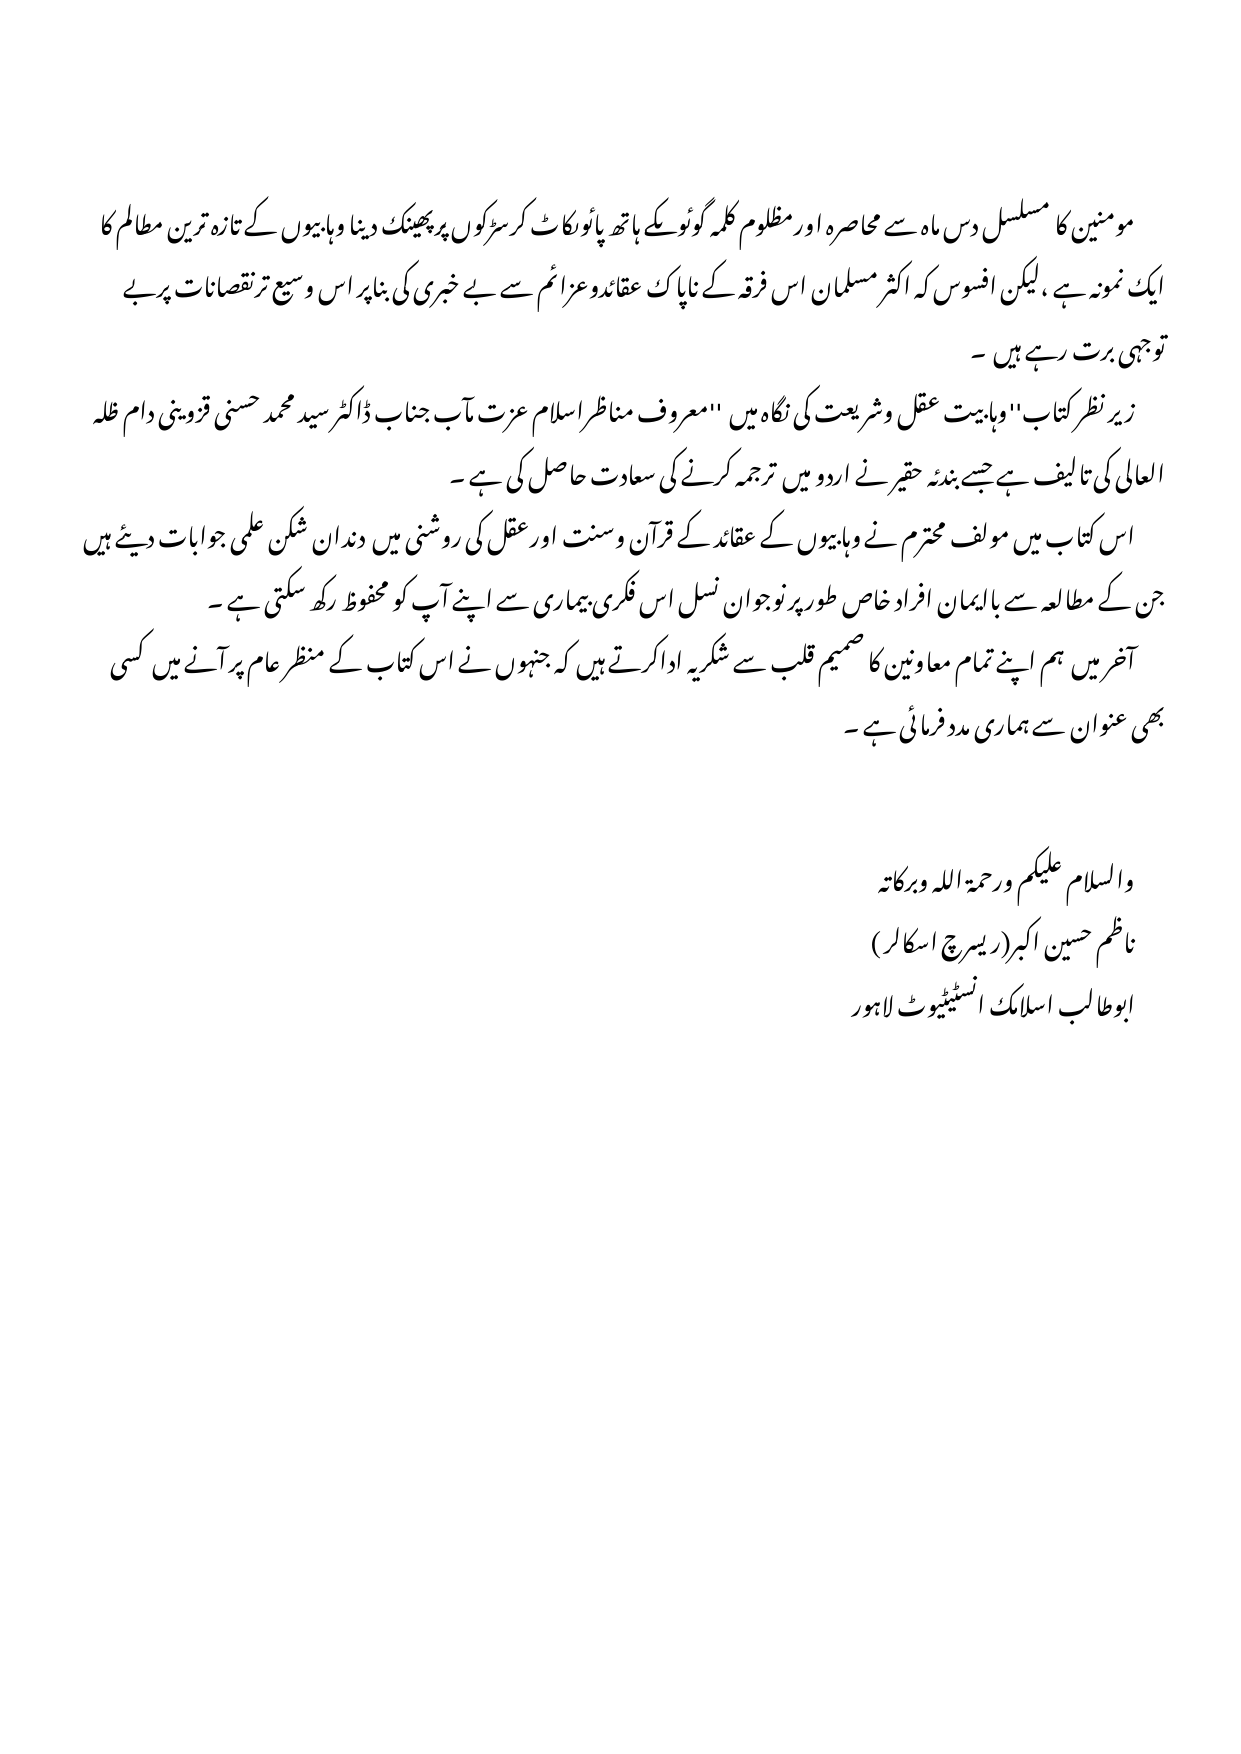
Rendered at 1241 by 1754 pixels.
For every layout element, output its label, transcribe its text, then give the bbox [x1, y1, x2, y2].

text زیر نظر کتاب''وہابیت عقل وشریعت کی نگاہ میں ''معروف مناظراسلام عزت مآب جناب ڈاکٹر سید محمد حسنی قزوینی دام ظلہ العالی کی تالیف ہے جسے بندئہ حقیر نے اردو میں ترجمہ کرنے کی سعادت حاصل کی ہے ۔ [75, 375, 1165, 500]
text آخر میں ہم اپنے تمام معاونین کا صمیم قلب سے شکریہ اداکرتے ہیں کہ جنہوں نے اس کتاب کے منظر عام پر آنے میں کسی بھی عنوان سے ہماری مدد فرمائی ہے ۔ [75, 625, 1165, 750]
text ناظم حسین اکبر(ریسرچ اسکالر ) [75, 906, 1165, 969]
text والسلام علیکم ورحمة اللہ وبرکاتہ [75, 844, 1165, 906]
text مومنین کا مسلسل دس ماہ سے محاصرہ اورمظلوم کلمہ گوئوںکے ہاتھ پائوںکاٹ کرسڑکوں پرپھینک دینا وہابیوں کے تازہ ترین مطالم کا ایک نمونہ ہے ،لیکن افسوس کہ اکثر مسلمان اس فرقہ کے ناپاک عقائدوعزائم سے بے خبری کی بناپر اس وسیع ترنقصانات پربے توجہی برت رہے ہیں ۔ [75, 187, 1165, 375]
text اس کتاب میں مولف محترم نے وہابیوں کے عقائد کے قرآن وسنت اورعقل کی روشنی میں دندان شکن علمی جوابات دیئے ہیں جن کے مطالعہ سے باایمان افراد خاص طور پر نوجوان نسل اس فکری بیماری سے اپنے آپ کو محفوظ رکھ سکتی ہے ۔ [75, 500, 1165, 625]
text ابوطالب اسلامک انسٹیٹیوٹ لاہور [75, 969, 1165, 1031]
